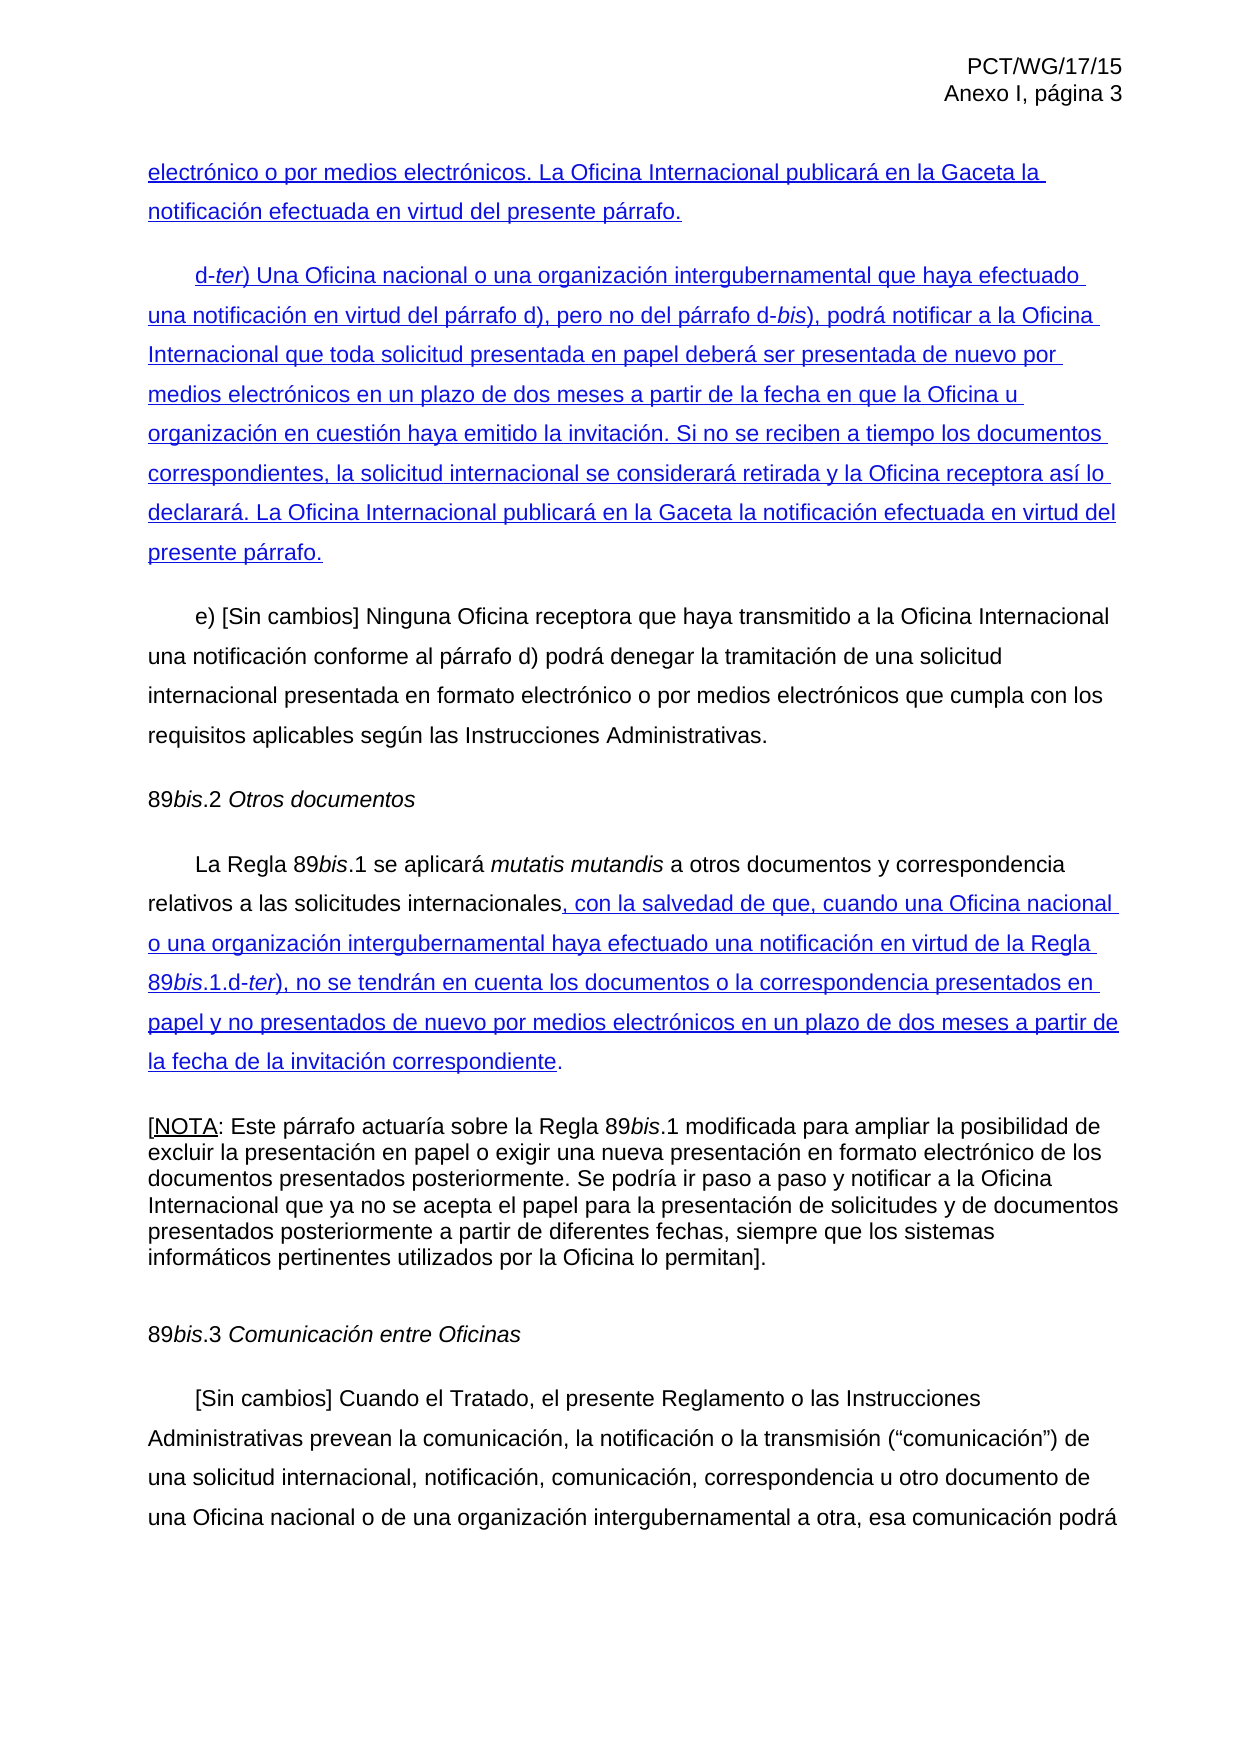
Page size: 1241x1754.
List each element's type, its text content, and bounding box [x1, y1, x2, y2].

text La Regla 89bis.1 se aplicará mutatis mutandis a otros documentos y correspondencia relativos a las solicitudes internacionales, con la salvedad de que, cuando una Oficina nacional o una organización intergubernamental haya efectuado una notificación en virtud de la Regla 89bis.1.d-ter), no se tendrán en cuenta los documentos o la correspondencia presentados en papel y no presentados de nuevo por medios electrónicos en un plazo de dos meses a partir de la fecha de la invitación correspondiente. [148, 851, 1122, 1074]
text [NOTA: Este párrafo actuaría sobre la Regla 89bis.1 modificada para ampliar la posibilidad de excluir la presentación en papel o exigir una nueva presentación en formato electrónico de los documentos presentados posteriormente. Se podría ir paso a paso y notificar a la Oficina Internacional que ya no se acepta el papel para la presentación de solicitudes y de documentos presentados posteriormente a partir de diferentes fechas, siempre que los sistemas informáticos pertinentes utilizados por la Oficina lo permitan]. [148, 1113, 1122, 1271]
text 89bis.2 Otros documentos [148, 786, 1122, 813]
text e) [Sin cambios] Ninguna Oficina receptora que haya transmitido a la Oficina Internacional una notificación conforme al párrafo d) podrá denegar la tramitación de una solicitud internacional presentada en formato electrónico o por medios electrónicos que cumpla con los requisitos aplicables según las Instrucciones Administrativas. [148, 603, 1122, 748]
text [148, 158, 1122, 224]
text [148, 1385, 1122, 1530]
text 89bis.3 Comunicación entre Oficinas [148, 1321, 1122, 1347]
text d-ter) Una Oficina nacional o una organización intergubernamental que haya efectuado una notificación en virtud del párrafo d), pero no del párrafo d-bis), podrá notificar a la Oficina Internacional que toda solicitud presentada en papel deberá ser presentada de nuevo por medios electrónicos en un plazo de dos meses a partir de la fecha en que la Oficina u organización en cuestión haya emitido la invitación. Si no se reciben a tiempo los documentos correspondientes, la solicitud internacional se considerará retirada y la Oficina receptora así lo declarará. La Oficina Internacional publicará en la Gaceta la notificación efectuada en virtud del presente párrafo. [148, 262, 1122, 565]
